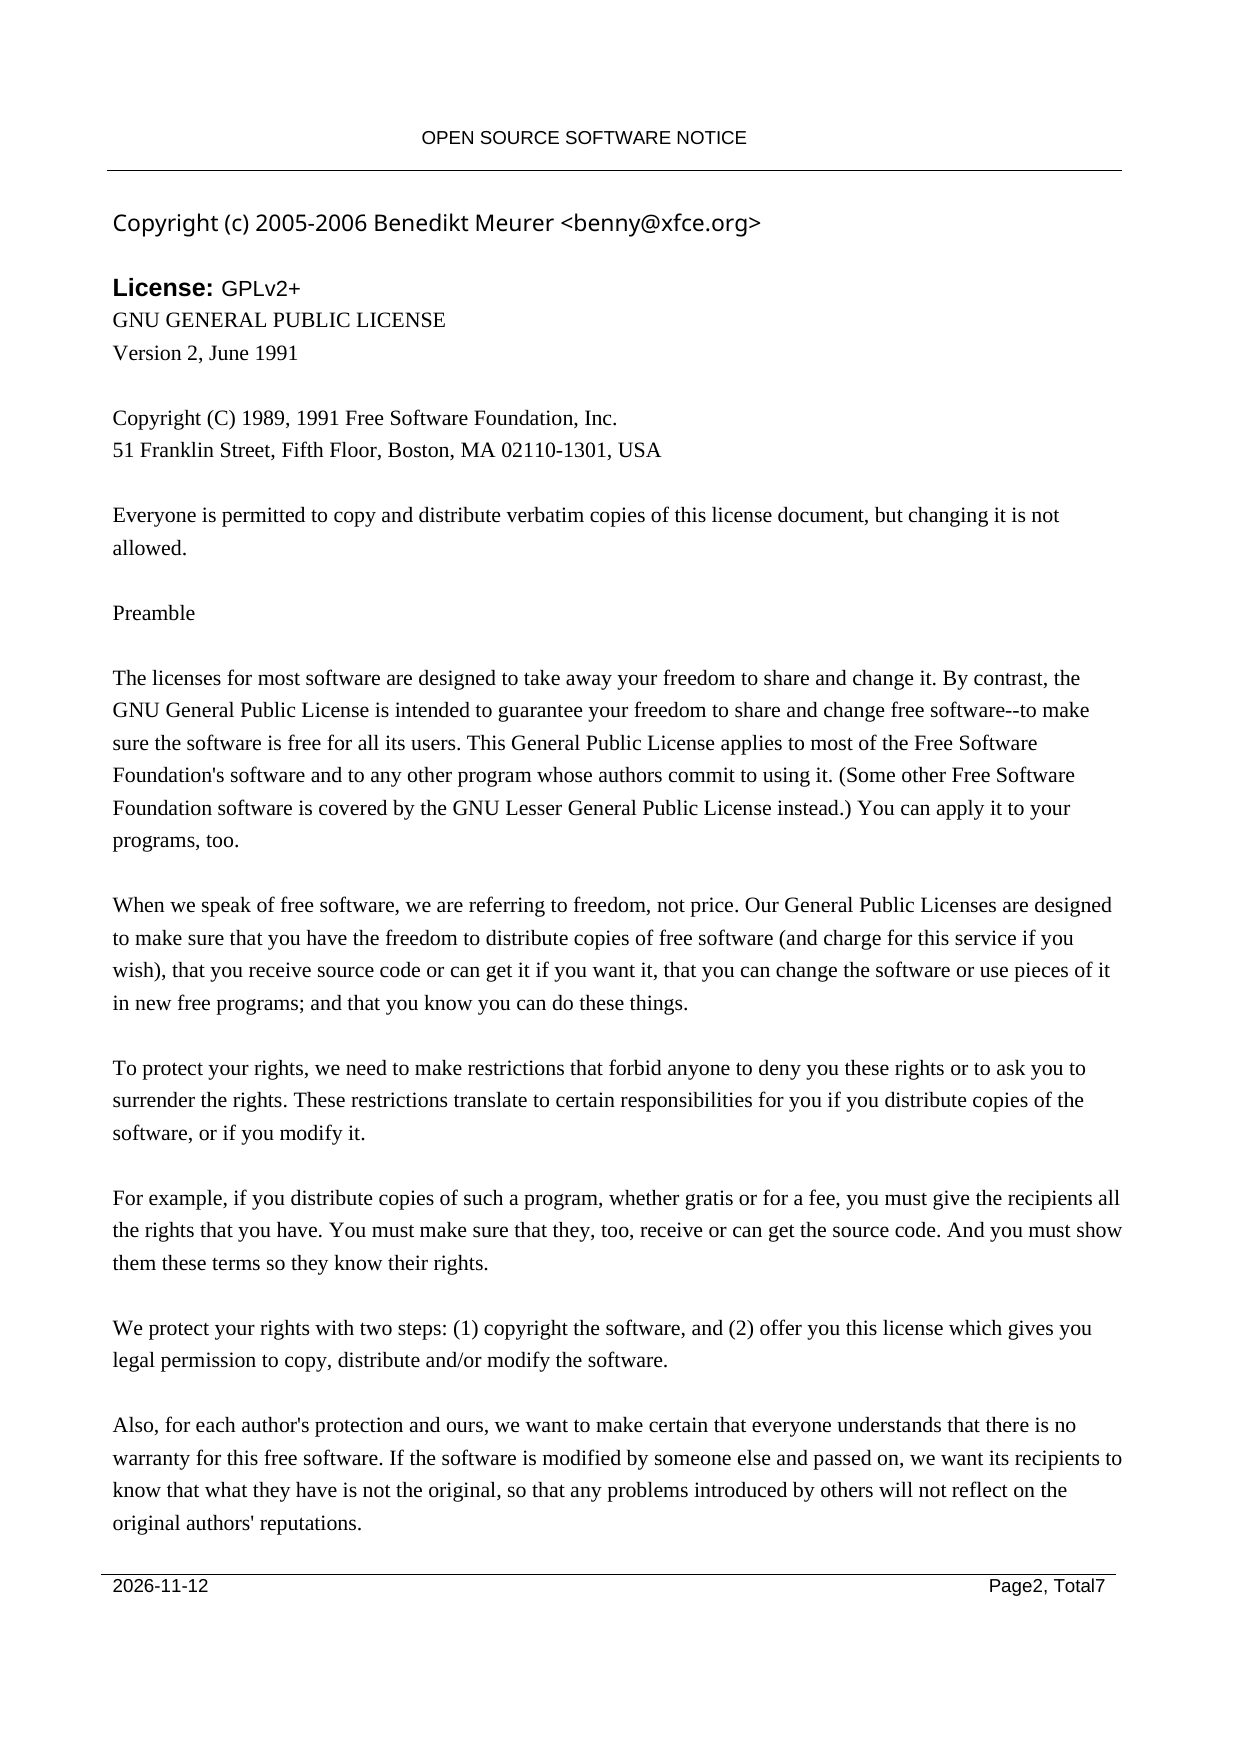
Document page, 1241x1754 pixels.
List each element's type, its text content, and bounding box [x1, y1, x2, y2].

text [112, 304, 1128, 1539]
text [112, 206, 1128, 271]
text License: GPLv2+ [112, 271, 1128, 304]
